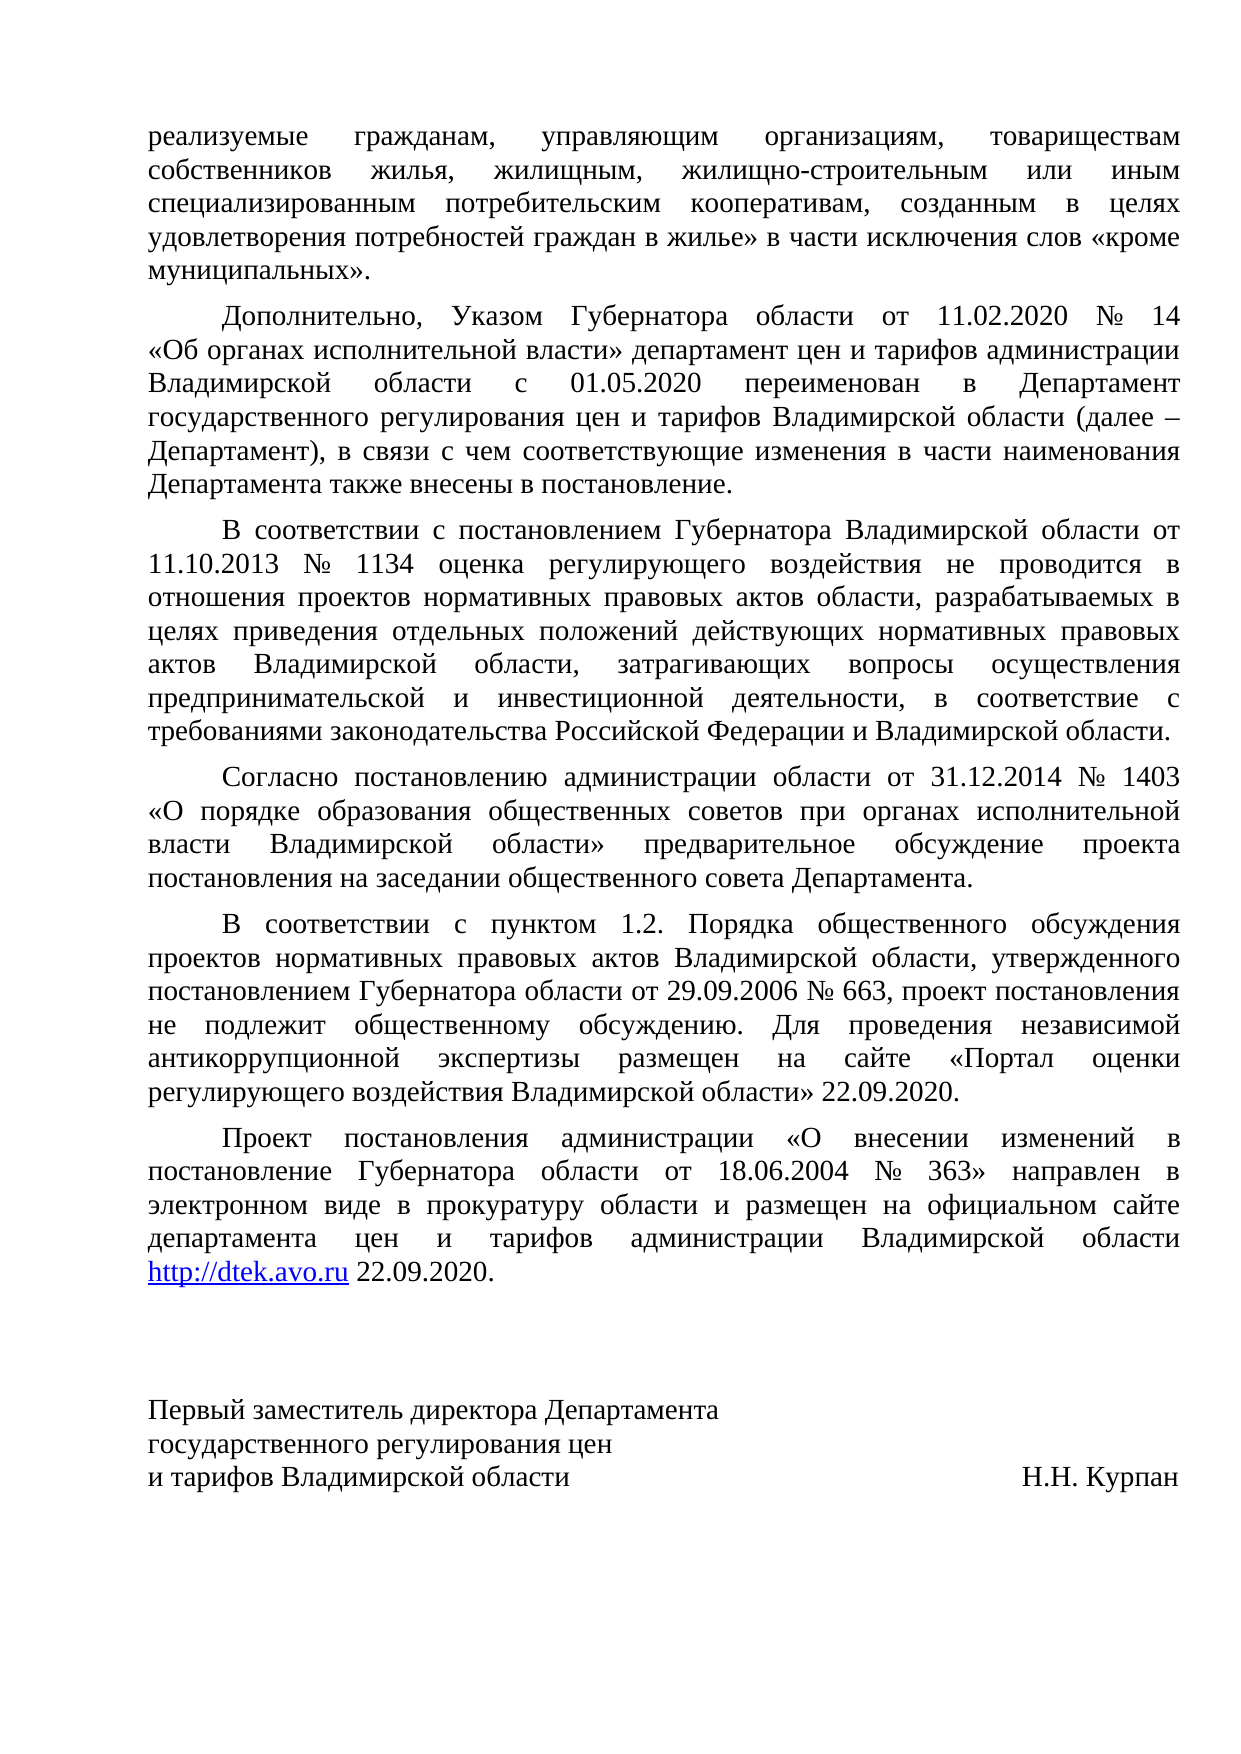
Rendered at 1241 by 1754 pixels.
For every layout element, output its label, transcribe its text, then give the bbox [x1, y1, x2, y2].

text государственного регулирования цен [148, 1426, 1181, 1459]
text Проект постановления администрации «О внесении изменений в постановление Губернатора области от 18.06.2004 № 363» направлен в электронном виде в прокуратуру области и размещен на официальном сайте департамента цен и тарифов администрации Владимирской области http://dtek.avo.ru 22.09.2020. [148, 1120, 1181, 1288]
text и тарифов Владимирской области Н.Н. Курпан [148, 1459, 1181, 1493]
text Дополнительно, Указом Губернатора области от 11.02.2020 № 14 «Об органах исполнительной власти» департамент цен и тарифов администрации Владимирской области с 01.05.2020 переименован в Департамент государственного регулирования цен и тарифов Владимирской области (далее – Департамент), в связи с чем соответствующие изменения в части наименования Департамента также внесены в постановление. [148, 298, 1181, 500]
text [148, 118, 1181, 286]
text Согласно постановлению администрации области от 31.12.2014 № 1403 «О порядке образования общественных советов при органах исполнительной власти Владимирской области» предварительное обсуждение проекта постановления на заседании общественного совета Департамента. [148, 759, 1181, 894]
text Первый заместитель директора Департамента [148, 1392, 1181, 1426]
text В соответствии с пунктом 1.2. Порядка общественного обсуждения проектов нормативных правовых актов Владимирской области, утвержденного постановлением Губернатора области от 29.09.2006 № 663, проект постановления не подлежит общественному обсуждению. Для проведения независимой антикоррупционной экспертизы размещен на сайте «Портал оценки регулирующего воздействия Владимирской области» 22.09.2020. [148, 906, 1181, 1107]
text В соответствии с постановлением Губернатора Владимирской области от 11.10.2013 № 1134 оценка регулирующего воздействия не проводится в отношения проектов нормативных правовых актов области, разрабатываемых в целях приведения отдельных положений действующих нормативных правовых актов Владимирской области, затрагивающих вопросы осуществления предпринимательской и инвестиционной деятельности, в соответствие с требованиями законодательства Российской Федерации и Владимирской области. [148, 512, 1181, 747]
